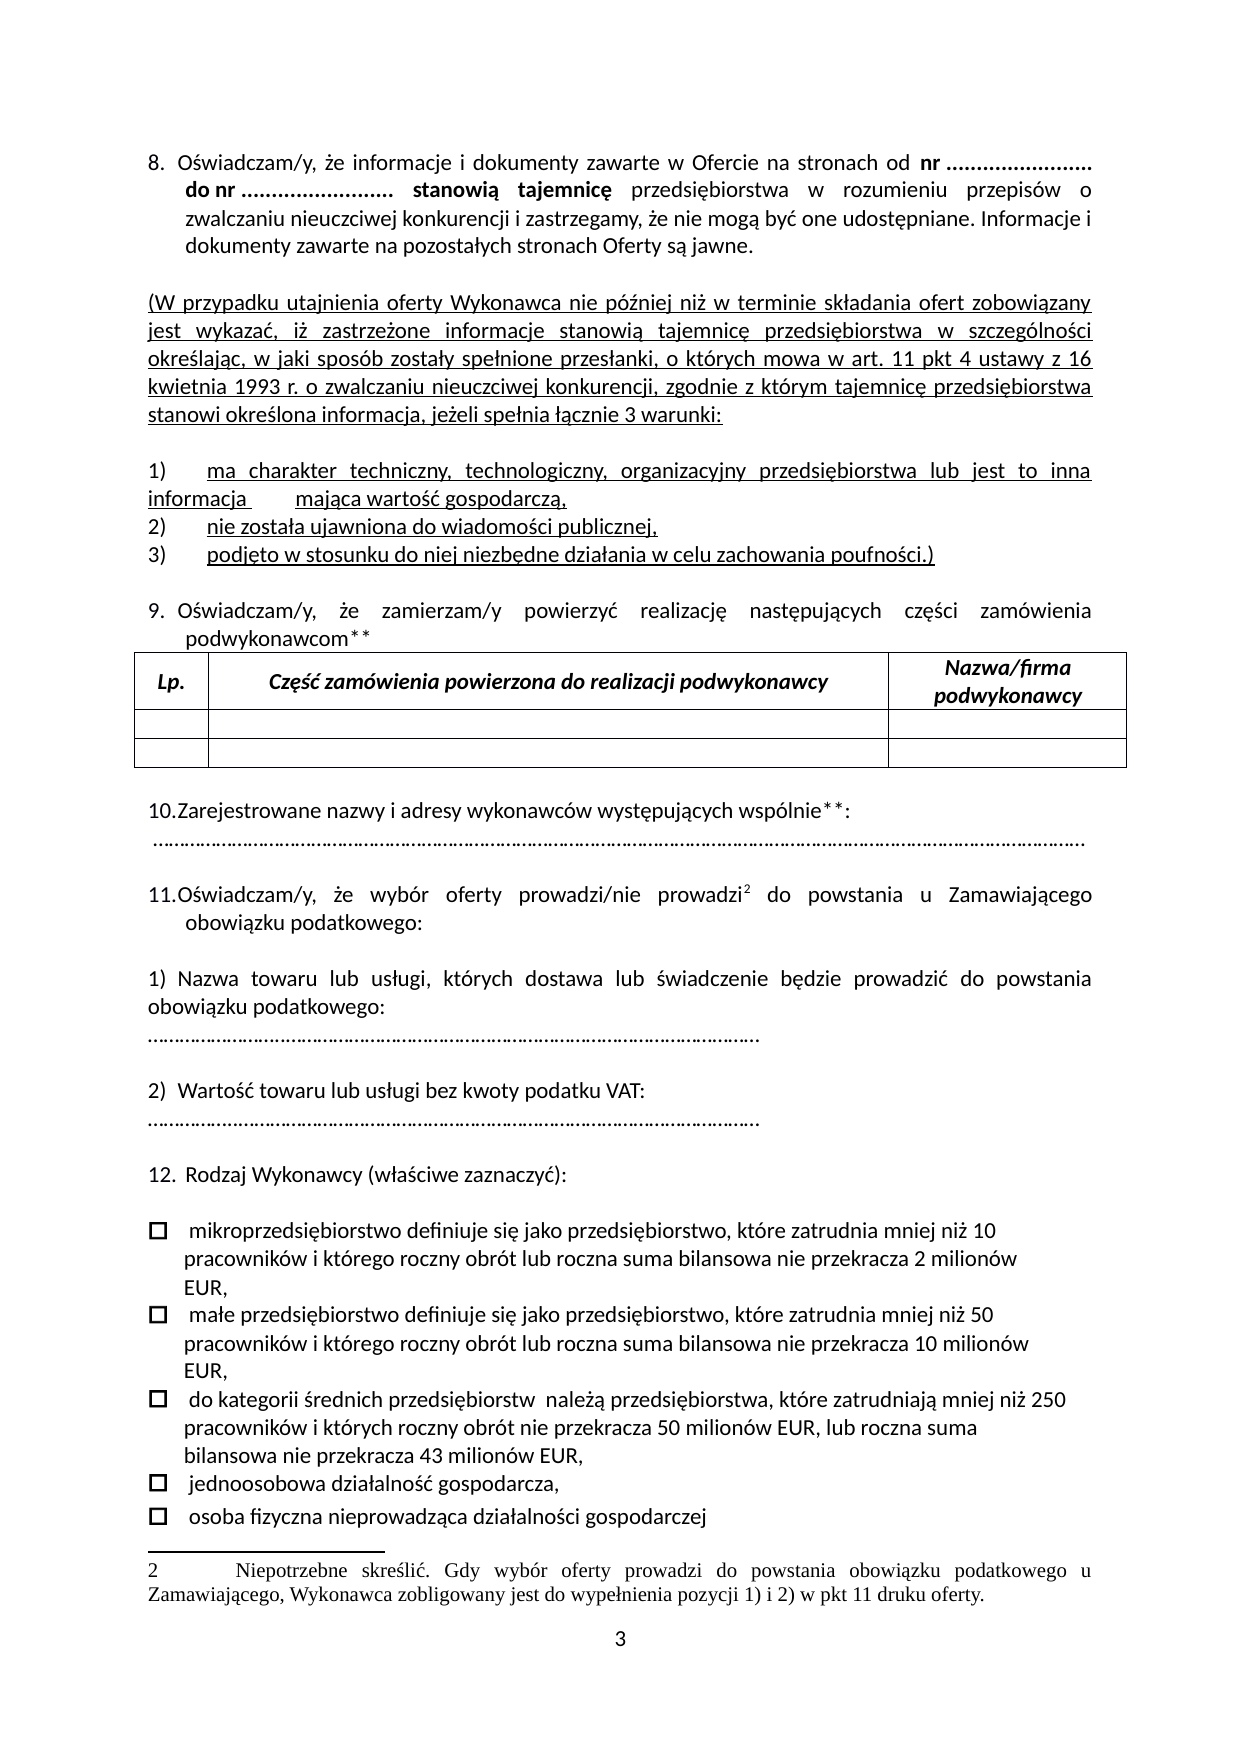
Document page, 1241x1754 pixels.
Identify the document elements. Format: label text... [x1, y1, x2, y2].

text pracowników i którego roczny obrót lub roczna suma bilansowa nie przekracza 10 milionów [148, 1329, 1067, 1357]
text EUR, [148, 1357, 1067, 1385]
table_cell [135, 710, 208, 738]
table_cell [209, 710, 888, 738]
text małe przedsiębiorstwo definiuje się jako przedsiębiorstwo, które zatrudnia mniej niż 50 [148, 1301, 1067, 1329]
text pracowników i których roczny obrót nie przekracza 50 milionów EUR, lub roczna suma [148, 1413, 1067, 1441]
list Nazwa towaru lub usługi, których dostawa lub świadczenie będzie prowadzić do powstania obowiązku podatkowego: [148, 964, 1093, 1020]
list Oświadczam/y, że informacje i dokumenty zawarte w Ofercie na stronach od nr ........................ do nr ......................... stanowią tajemnicę przedsiębiorstwa w rozumieniu przepisów o zwalczaniu nieuczciwej konkurencji i zastrzegamy, że nie mogą być one udostępniane. Informacje i dokumenty zawarte na pozostałych stronach Oferty są jawne. [148, 148, 1093, 260]
table_cell [209, 739, 888, 767]
table_cell [135, 739, 208, 767]
list podjęto w stosunku do niej niezbędne działania w celu zachowania poufności.) [148, 540, 1093, 568]
table_header Część zamówienia powierzona do realizacji podwykonawcy [209, 653, 888, 709]
text …………………………………………………………………………………………………………………………………………………………… [148, 824, 1093, 852]
list ma charakter techniczny, technologiczny, organizacyjny przedsiębiorstwa lub jest to inna informacja mająca wartość gospodarczą, [148, 456, 1093, 512]
text osoba fizyczna nieprowadząca działalności gospodarczej [148, 1502, 1067, 1530]
text bilansowa nie przekracza 43 milionów EUR, [148, 1441, 1067, 1469]
text mikroprzedsiębiorstwo definiuje się jako przedsiębiorstwo, które zatrudnia mniej niż 10 [148, 1217, 1067, 1244]
text (W przypadku utajnienia oferty Wykonawca nie później niż w terminie składania ofert zobowiązany jest wykazać, iż zastrzeżone informacje stanowią tajemnicę przedsiębiorstwa w szczególności określając, w jaki sposób zostały spełnione przesłanki, o których mowa w art. 11 pkt 4 ustawy z 16 kwietnia 1993 r. o zwalczaniu nieuczciwej konkurencji, zgodnie z którym tajemnicę przedsiębiorstwa stanowi określona informacja, jeżeli spełnia łącznie 3 warunki: [148, 288, 1093, 340]
list Oświadczam/y, że wybór oferty prowadzi/nie prowadzi do powstania u Zamawiającego obowiązku podatkowego: [148, 880, 1093, 936]
list Rodzaj Wykonawcy (właściwe zaznaczyć): [148, 1161, 1093, 1188]
table_cell [889, 710, 1126, 738]
text (W przypadku utajnienia oferty Wykonawca nie później niż w terminie składania ofert zobowiązany jest wykazać, iż zastrzeżone informacje stanowią tajemnicę przedsiębiorstwa w szczególności określając, w jaki sposób zostały spełnione przesłanki, o których mowa w art. 11 pkt 4 ustawy z 16 kwietnia 1993 r. o zwalczaniu nieuczciwej konkurencji, zgodnie z którym tajemnicę przedsiębiorstwa stanowi określona informacja, jeżeli spełnia łącznie 3 warunki: [148, 397, 1093, 428]
table_header Lp. [135, 653, 208, 709]
list Zarejestrowane nazwy i adresy wykonawców występujących wspólnie**: [148, 796, 1093, 824]
text jednoosobowa działalność gospodarcza, [148, 1469, 1067, 1497]
list Wartość towaru lub usługi bez kwoty podatku VAT: [148, 1076, 1093, 1104]
table_cell [889, 739, 1126, 767]
text EUR, [148, 1273, 1067, 1301]
text ……………………..……………………………………………………………………………… [148, 1020, 1093, 1048]
list Oświadczam/y, że zamierzam/y powierzyć realizację następujących części zamówienia podwykonawcom** [148, 596, 1093, 652]
list nie została ujawniona do wiadomości publicznej, [148, 512, 1093, 540]
text do kategorii średnich przedsiębiorstw należą przedsiębiorstwa, które zatrudniają mniej niż 250 [148, 1385, 1067, 1413]
text ……………..……………………………………………………………………………………… [148, 1104, 1093, 1132]
table_header Nazwa/firma podwykonawcy [889, 653, 1126, 709]
text pracowników i którego roczny obrót lub roczna suma bilansowa nie przekracza 2 milionów [148, 1244, 1067, 1273]
